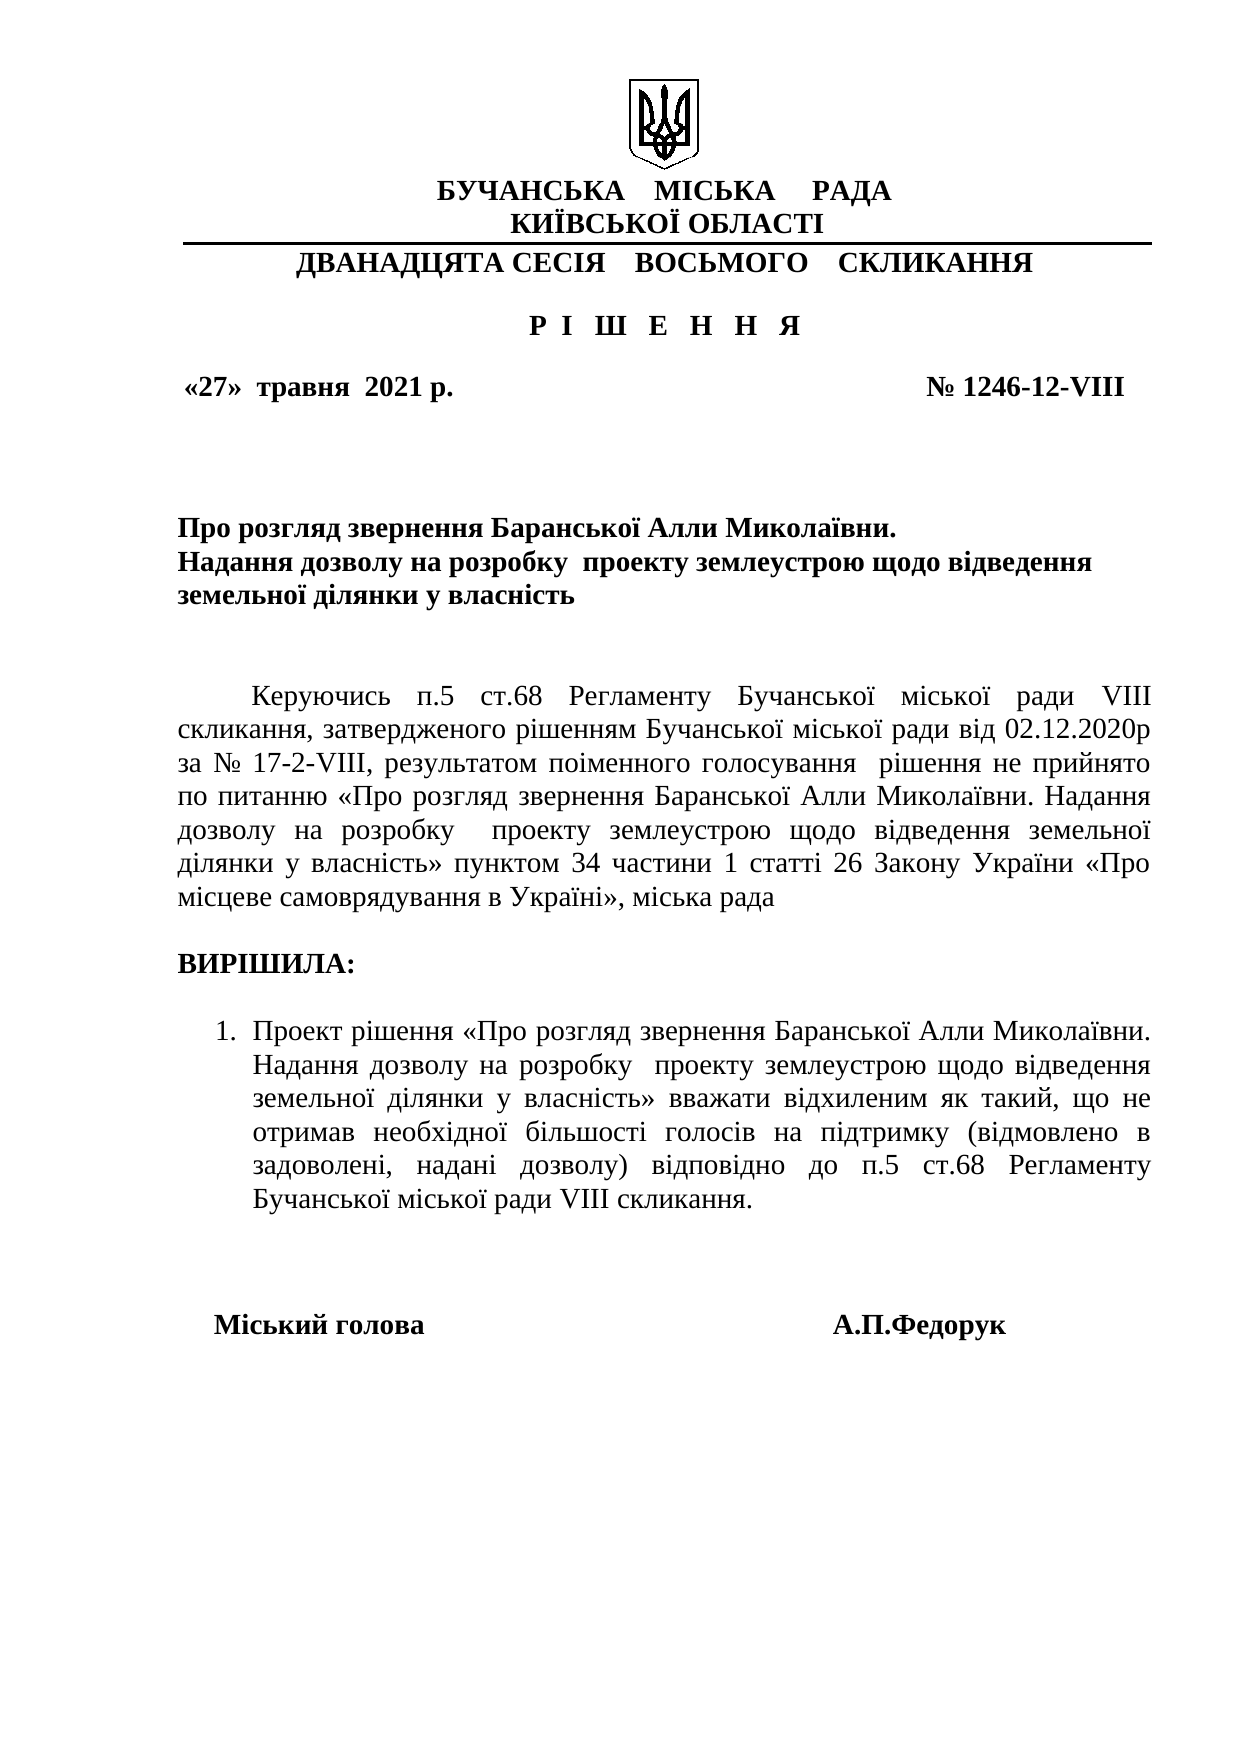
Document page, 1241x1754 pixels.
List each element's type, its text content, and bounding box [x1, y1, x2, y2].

text Надання дозволу на розробку проекту землеустрою щодо відведення земельної ділянки у власність [177, 544, 1152, 611]
list Проект рішення «Про розгляд звернення Баранської Алли Миколаївни. Надання дозволу на розробку проекту землеустрою щодо відведення земельної ділянки у власність» вважати відхиленим як такий, що не отримав необхідної більшості голосів на підтримку (відмовлено в задоволені, надані дозволу) відповідно до п.5 ст.68 Регламенту Бучанської міської ради VІІІ скликання. [215, 1013, 1152, 1214]
text КИЇВСЬКОЇ ОБЛАСТІ [183, 207, 1152, 242]
text Керуючись п.5 ст.68 Регламенту Бучанської міської ради VІІІ скликання, затвердженого рішенням Бучанської міської ради від 02.12.2020р за № 17-2-VІІІ, результатом поіменного голосування рішення не прийнято по питанню «Про розгляд звернення Баранської Алли Миколаївни. Надання дозволу на розробку проекту землеустрою щодо відведення земельної ділянки у власність» пунктом 34 частини 1 статті 26 Закону України «Про місцеве самоврядування в Україні», міська рада [177, 678, 1152, 913]
text Р І Ш Е Н Н Я [177, 308, 1152, 341]
text Про розгляд звернення Баранської Алли Миколаївни. [177, 510, 1152, 544]
text БУЧАНСЬКА МІСЬКА РАДА [177, 173, 1152, 207]
text ДВАНАДЦЯТА СЕСІЯ ВОСЬМОГО СКЛИКАННЯ [177, 245, 1152, 279]
text ВИРІШИЛА: [177, 946, 1152, 980]
text «27» травня 2021 р. № 1246-12-VIIІ [177, 369, 1152, 403]
text Міський голова А.П.Федорук [177, 1307, 1152, 1341]
